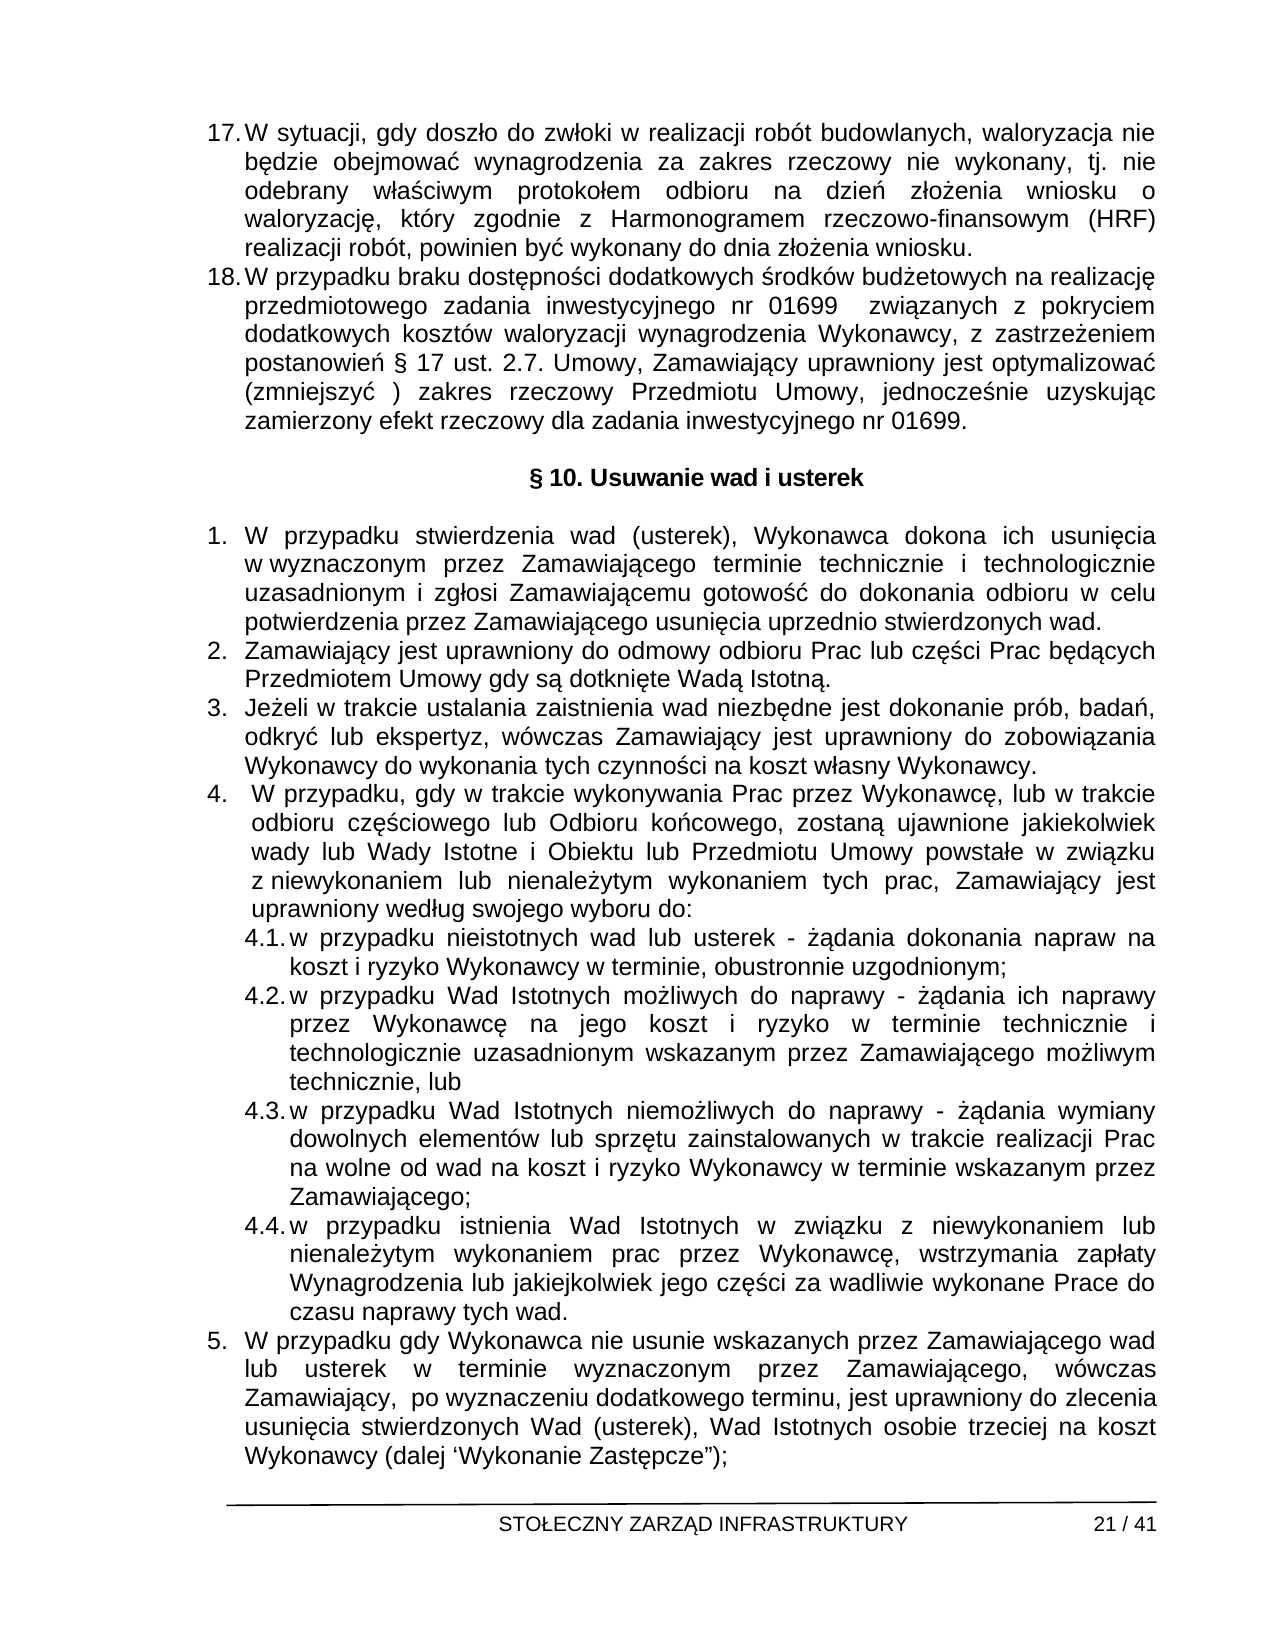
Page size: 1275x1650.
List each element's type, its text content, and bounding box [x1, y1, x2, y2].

list W sytuacji, gdy doszło do zwłoki w realizacji robót budowlanych, waloryzacja nie będzie obejmować wynagrodzenia za zakres rzeczowy nie wykonany, tj. nie odebrany właściwym protokołem odbioru na dzień złożenia wniosku o waloryzację, który zgodnie z Harmonogramem rzeczowo-finansowym (HRF) realizacji robót, powinien być wykonany do dnia złożenia wniosku. [207, 118, 1157, 262]
list W przypadku braku dostępności dodatkowych środków budżetowych na realizację przedmiotowego zadania inwestycyjnego nr 01699 związanych z pokryciem dodatkowych kosztów waloryzacji wynagrodzenia Wykonawcy, z zastrzeżeniem postanowień § 17 ust. 2.7. Umowy, Zamawiający uprawniony jest optymalizować (zmniejszyć ) zakres rzeczowy Przedmiotu Umowy, jednocześnie uzyskując zamierzony efekt rzeczowy dla zadania inwestycyjnego nr 01699. [207, 262, 1157, 434]
list Jeżeli w trakcie ustalania zaistnienia wad niezbędne jest dokonanie prób, badań, odkryć lub ekspertyz, wówczas Zamawiający jest uprawniony do zobowiązania Wykonawcy do wykonania tych czynności na koszt własny Wykonawcy. [207, 693, 1157, 779]
list W przypadku stwierdzenia wad (usterek), Wykonawca dokona ich usunięcia w wyznaczonym przez Zamawiającego terminie technicznie i technologicznie uzasadnionym i zgłosi Zamawiającemu gotowość do dokonania odbioru w celu potwierdzenia przez Zamawiającego usunięcia uprzednio stwierdzonych wad. [207, 521, 1157, 636]
list w przypadku Wad Istotnych możliwych do naprawy - żądania ich naprawy przez Wykonawcę na jego koszt i ryzyko w terminie technicznie i technologicznie uzasadnionym wskazanym przez Zamawiającego możliwym technicznie, lub [244, 981, 1157, 1096]
list w przypadku istnienia Wad Istotnych w związku z niewykonaniem lub nienależytym wykonaniem prac przez Wykonawcę, wstrzymania zapłaty Wynagrodzenia lub jakiejkolwiek jego części za wadliwie wykonane Prace do czasu naprawy tych wad. [244, 1211, 1157, 1326]
list w przypadku nieistotnych wad lub usterek - żądania dokonania napraw na koszt i ryzyko Wykonawcy w terminie, obustronnie uzgodnionym; [244, 923, 1157, 981]
list W przypadku gdy Wykonawca nie usunie wskazanych przez Zamawiającego wad lub usterek w terminie wyznaczonym przez Zamawiającego, wówczas Zamawiający, po wyznaczeniu dodatkowego terminu, jest uprawniony do zlecenia usunięcia stwierdzonych Wad (usterek), Wad Istotnych osobie trzeciej na koszt Wykonawcy (dalej ‘Wykonanie Zastępcze”); [207, 1326, 1157, 1469]
list W przypadku, gdy w trakcie wykonywania Prac przez Wykonawcę, lub w trakcie odbioru częściowego lub Odbioru końcowego, zostaną ujawnione jakiekolwiek wady lub Wady Istotne i Obiektu lub Przedmiotu Umowy powstałe w związku z niewykonaniem lub nienależytym wykonaniem tych prac, Zamawiający jest uprawniony według swojego wyboru do: [207, 779, 1157, 923]
text § 10. Usuwanie wad i usterek [236, 463, 1157, 492]
list w przypadku Wad Istotnych niemożliwych do naprawy - żądania wymiany dowolnych elementów lub sprzętu zainstalowanych w trakcie realizacji Prac na wolne od wad na koszt i ryzyko Wykonawcy w terminie wskazanym przez Zamawiającego; [244, 1096, 1157, 1211]
list Zamawiający jest uprawniony do odmowy odbioru Prac lub części Prac będących Przedmiotem Umowy gdy są dotknięte Wadą Istotną. [207, 636, 1157, 693]
